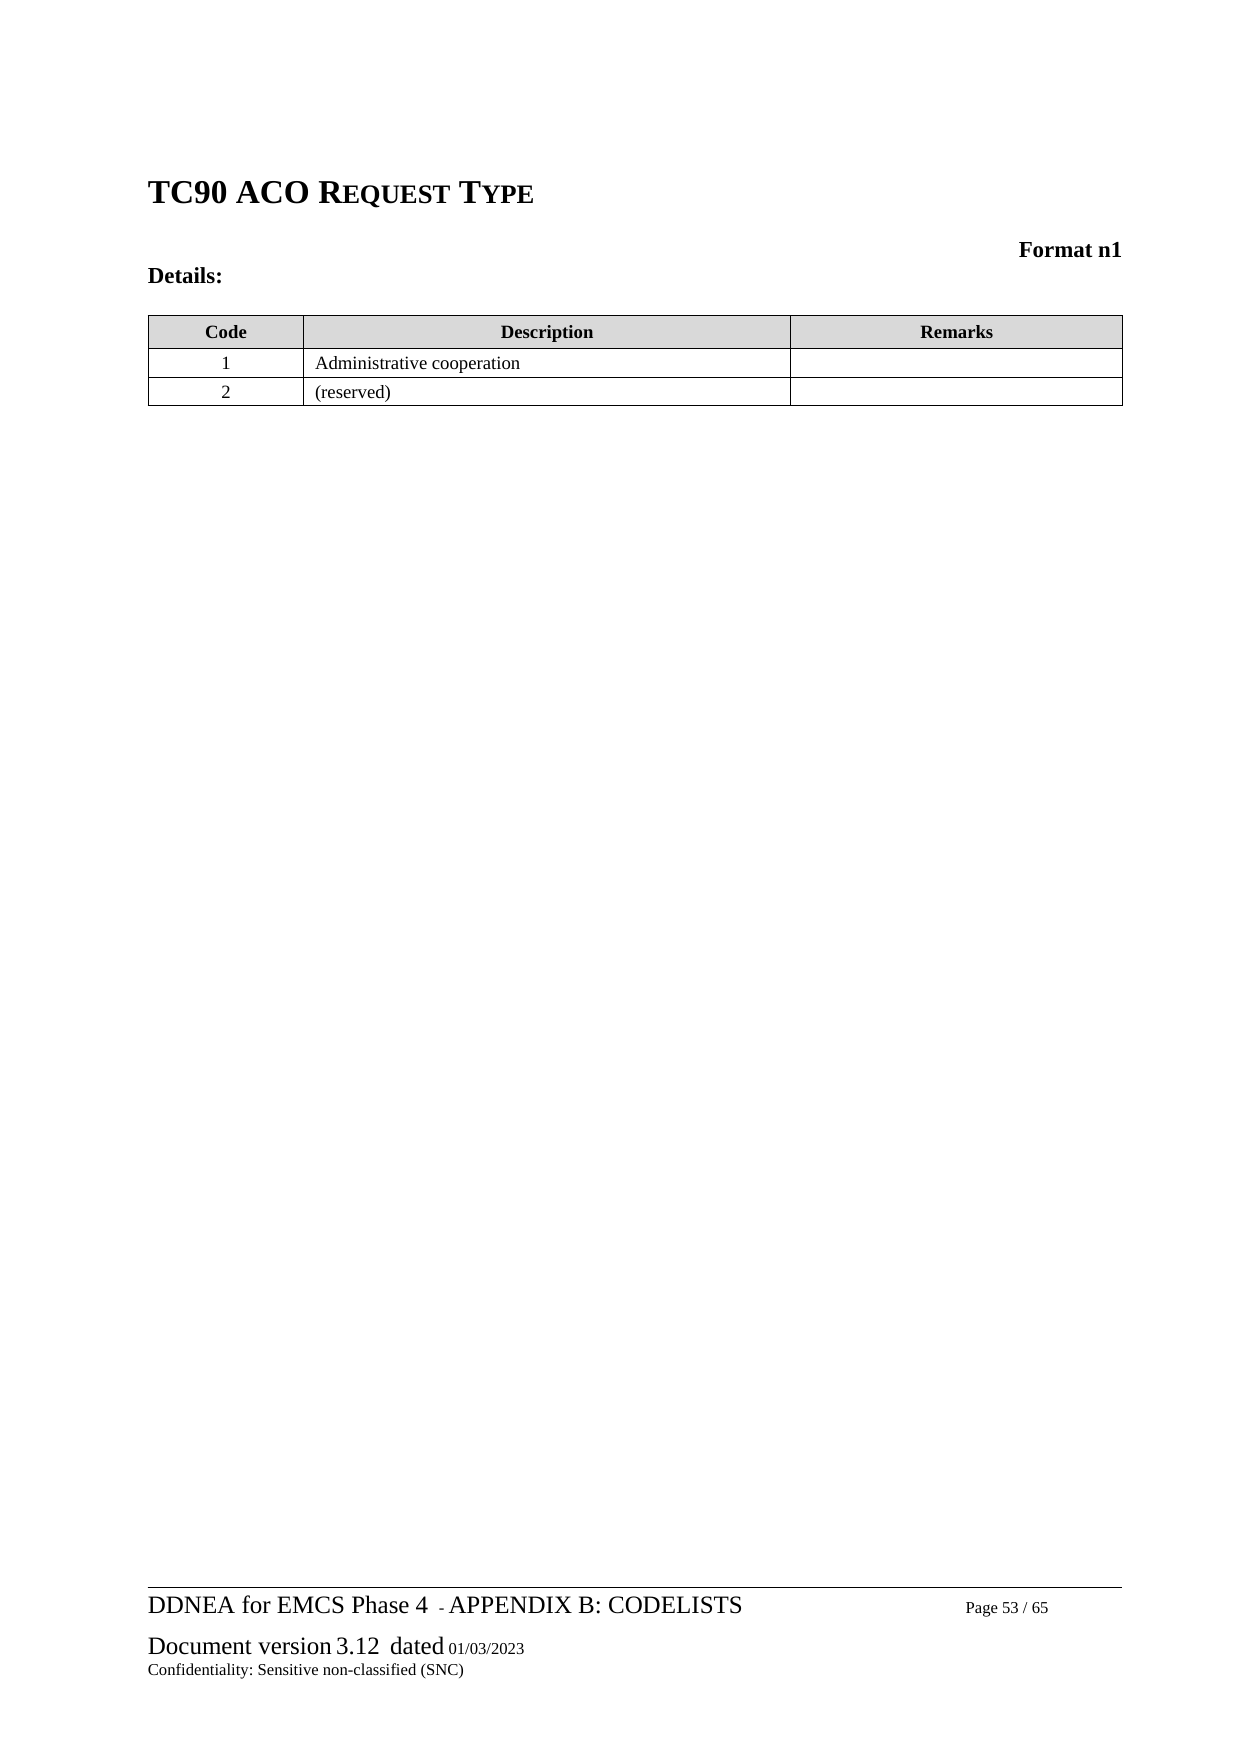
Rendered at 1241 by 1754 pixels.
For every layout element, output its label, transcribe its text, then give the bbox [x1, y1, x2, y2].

table_cell 1 [149, 349, 303, 377]
text Format n1 [148, 236, 1122, 262]
text TC90 ACO Request Type [148, 173, 1122, 211]
table_cell Administrative cooperation [304, 349, 790, 377]
table_header Description [304, 316, 790, 348]
table_cell [791, 349, 1122, 377]
table_cell [791, 378, 1122, 405]
table_header Code [149, 316, 303, 348]
table_header Remarks [791, 316, 1122, 348]
table_cell (reserved) [304, 378, 790, 405]
table_cell 2 [149, 378, 303, 405]
text Details: [148, 262, 1122, 289]
